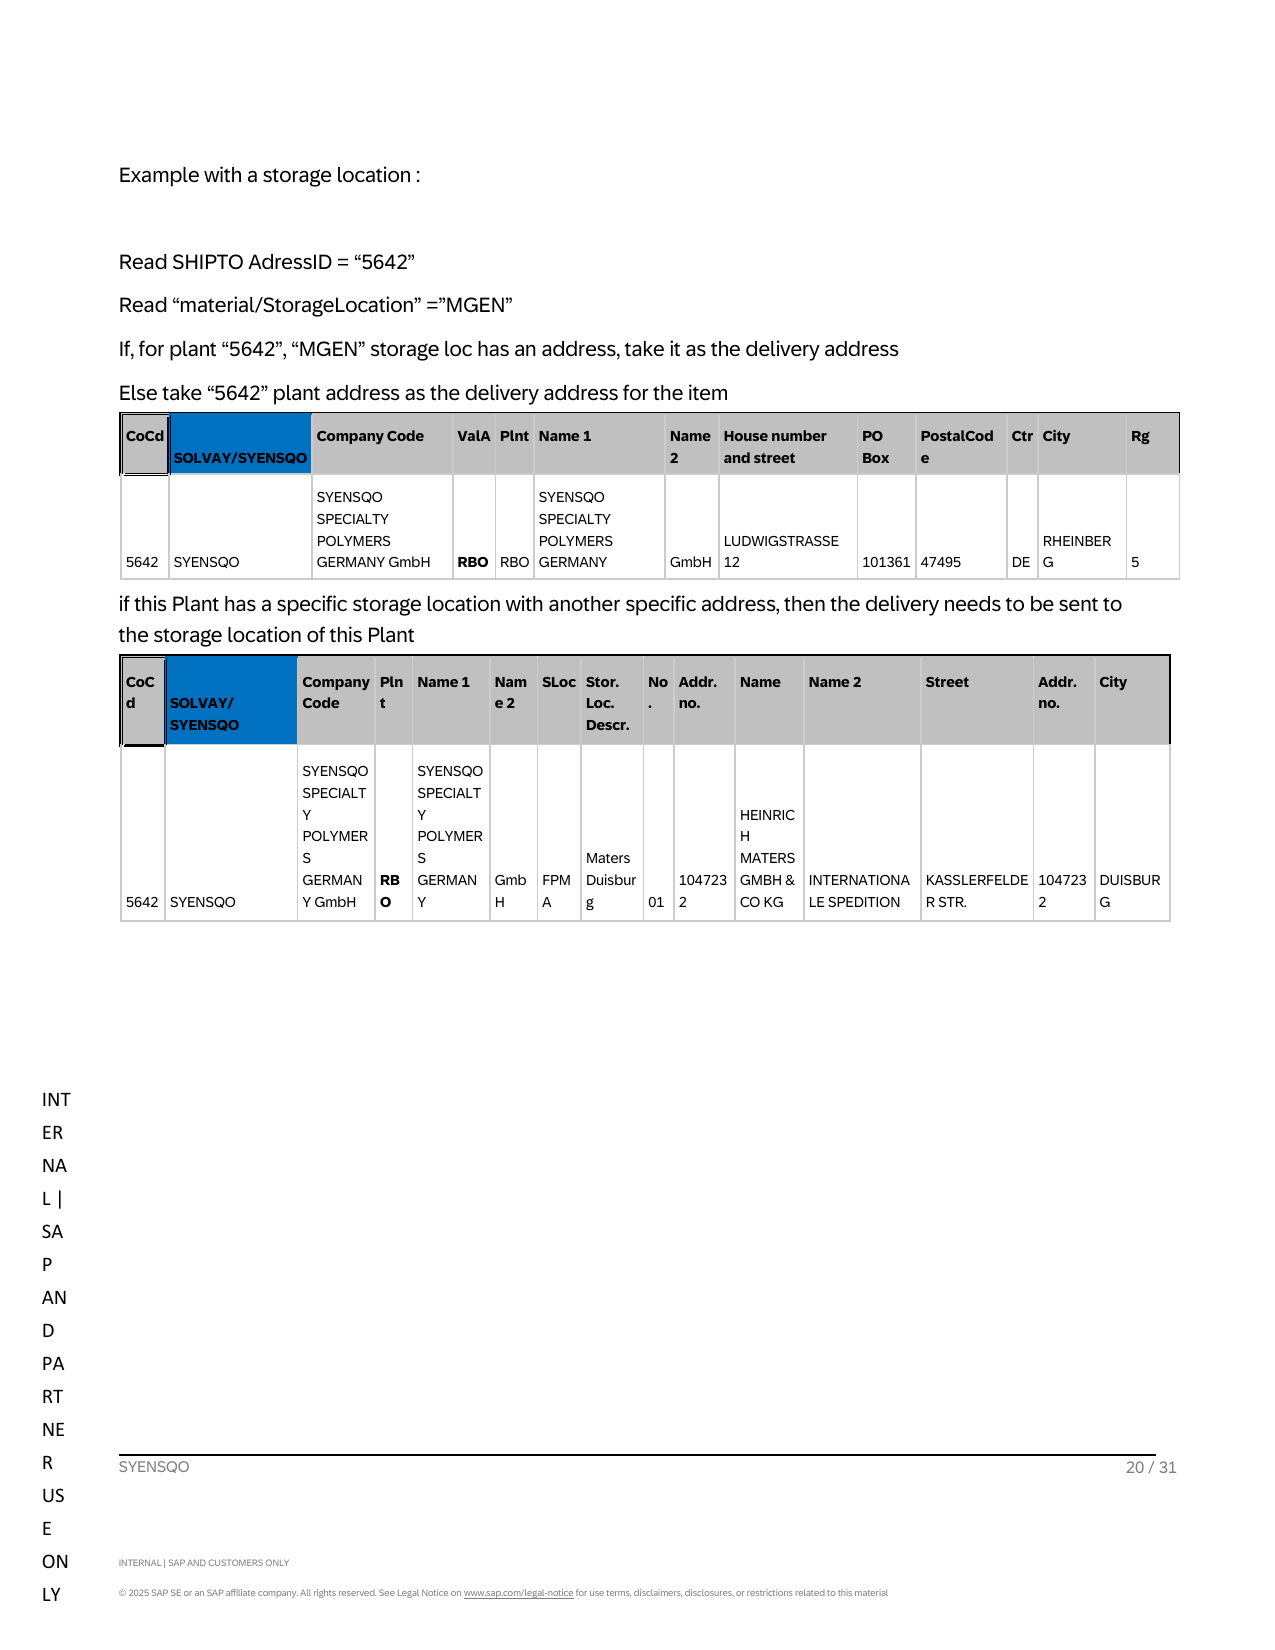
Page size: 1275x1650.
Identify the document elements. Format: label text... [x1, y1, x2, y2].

table_header SLoc [538, 656, 581, 744]
table_cell GmbH [666, 475, 718, 578]
table_header City [1038, 413, 1126, 473]
text Else take “5642” plant address as the delivery address for the item [119, 381, 1156, 404]
table_cell SYENSQO [166, 745, 297, 920]
table_header Rg [1126, 413, 1179, 473]
table_header No. [644, 656, 674, 744]
table_header Plnt [495, 413, 534, 473]
table_cell SYENSQO SPECIALTY POLYMERS GERMANY [535, 475, 664, 578]
table_cell Maters Duisburg [582, 745, 643, 920]
text if this Plant has a specific storage location with another specific address, then the delivery needs to be sent to the storage location of this Plant [119, 592, 1156, 647]
table_header SOLVAY/SYENSQO [165, 656, 298, 744]
table_header City [1095, 656, 1169, 744]
table_header Street [921, 656, 1033, 744]
table_cell INTERNATIONALE SPEDITION [805, 745, 920, 920]
table_header Name 1 [413, 656, 490, 744]
table_header CoCd [123, 415, 169, 473]
table_header House number and street [719, 413, 857, 473]
table_cell DUISBURG [1096, 745, 1169, 920]
text Example with a storage location : [119, 162, 1156, 186]
table_header Name 2 [804, 656, 921, 744]
table_cell RBO [376, 745, 412, 920]
table_cell 47495 [917, 475, 1006, 578]
table_header Company Code [298, 656, 375, 744]
table_header Plnt [375, 656, 412, 744]
table_header Company Code [312, 413, 453, 473]
text Read “material/StorageLocation” =”MGEN” [119, 293, 1156, 317]
table_cell KASSLERFELDER STR. [922, 745, 1033, 920]
table_cell RBO [454, 475, 495, 578]
table_header Name [735, 656, 804, 744]
table_cell RBO [496, 475, 533, 578]
table_cell GmbH [491, 745, 537, 920]
table_cell RHEINBERG [1039, 475, 1126, 578]
table_header ValA [453, 413, 495, 473]
table_cell 01 [644, 745, 673, 920]
table_cell DE [1008, 475, 1037, 578]
table_cell 1047232 [1034, 745, 1094, 920]
table_cell SYENSQO SPECIALTY POLYMERS GERMANY GmbH [298, 745, 374, 920]
table_header Name 2 [665, 413, 719, 473]
table_cell FPMA [538, 745, 580, 920]
table_header Name 2 [490, 656, 537, 744]
table_cell SYENSQO SPECIALTY POLYMERS GERMANY [413, 745, 489, 920]
table_header PO Box [857, 413, 916, 473]
table_header Name 1 [534, 413, 665, 473]
table_cell 5642 [122, 473, 168, 578]
table_cell 101361 [858, 475, 915, 578]
table_cell SYENSQO [170, 475, 311, 578]
text If, for plant “5642”, “MGEN” storage loc has an address, take it as the delivery address [119, 337, 1156, 361]
table_cell 1047232 [675, 745, 734, 920]
table_header Addr. no. [674, 656, 735, 744]
table_header SOLVAY/SYENSQO [169, 413, 312, 473]
table_header Addr. no. [1034, 656, 1095, 744]
text Read SHIPTO AdressID = “5642” [119, 250, 1156, 274]
table_cell 5642 [122, 744, 164, 920]
table_cell 5 [1127, 475, 1179, 578]
table_header PostalCode [916, 413, 1007, 473]
table_cell HEINRICH MATERS GMBH & CO KG [736, 745, 803, 920]
table_cell SYENSQO SPECIALTY POLYMERS GERMANY GmbH [313, 475, 452, 578]
table_header CoCd [123, 658, 165, 744]
table_header Ctr [1007, 413, 1038, 473]
table_header Stor. Loc. Descr. [581, 656, 643, 744]
table_cell LUDWIGSTRASSE 12 [720, 475, 857, 578]
